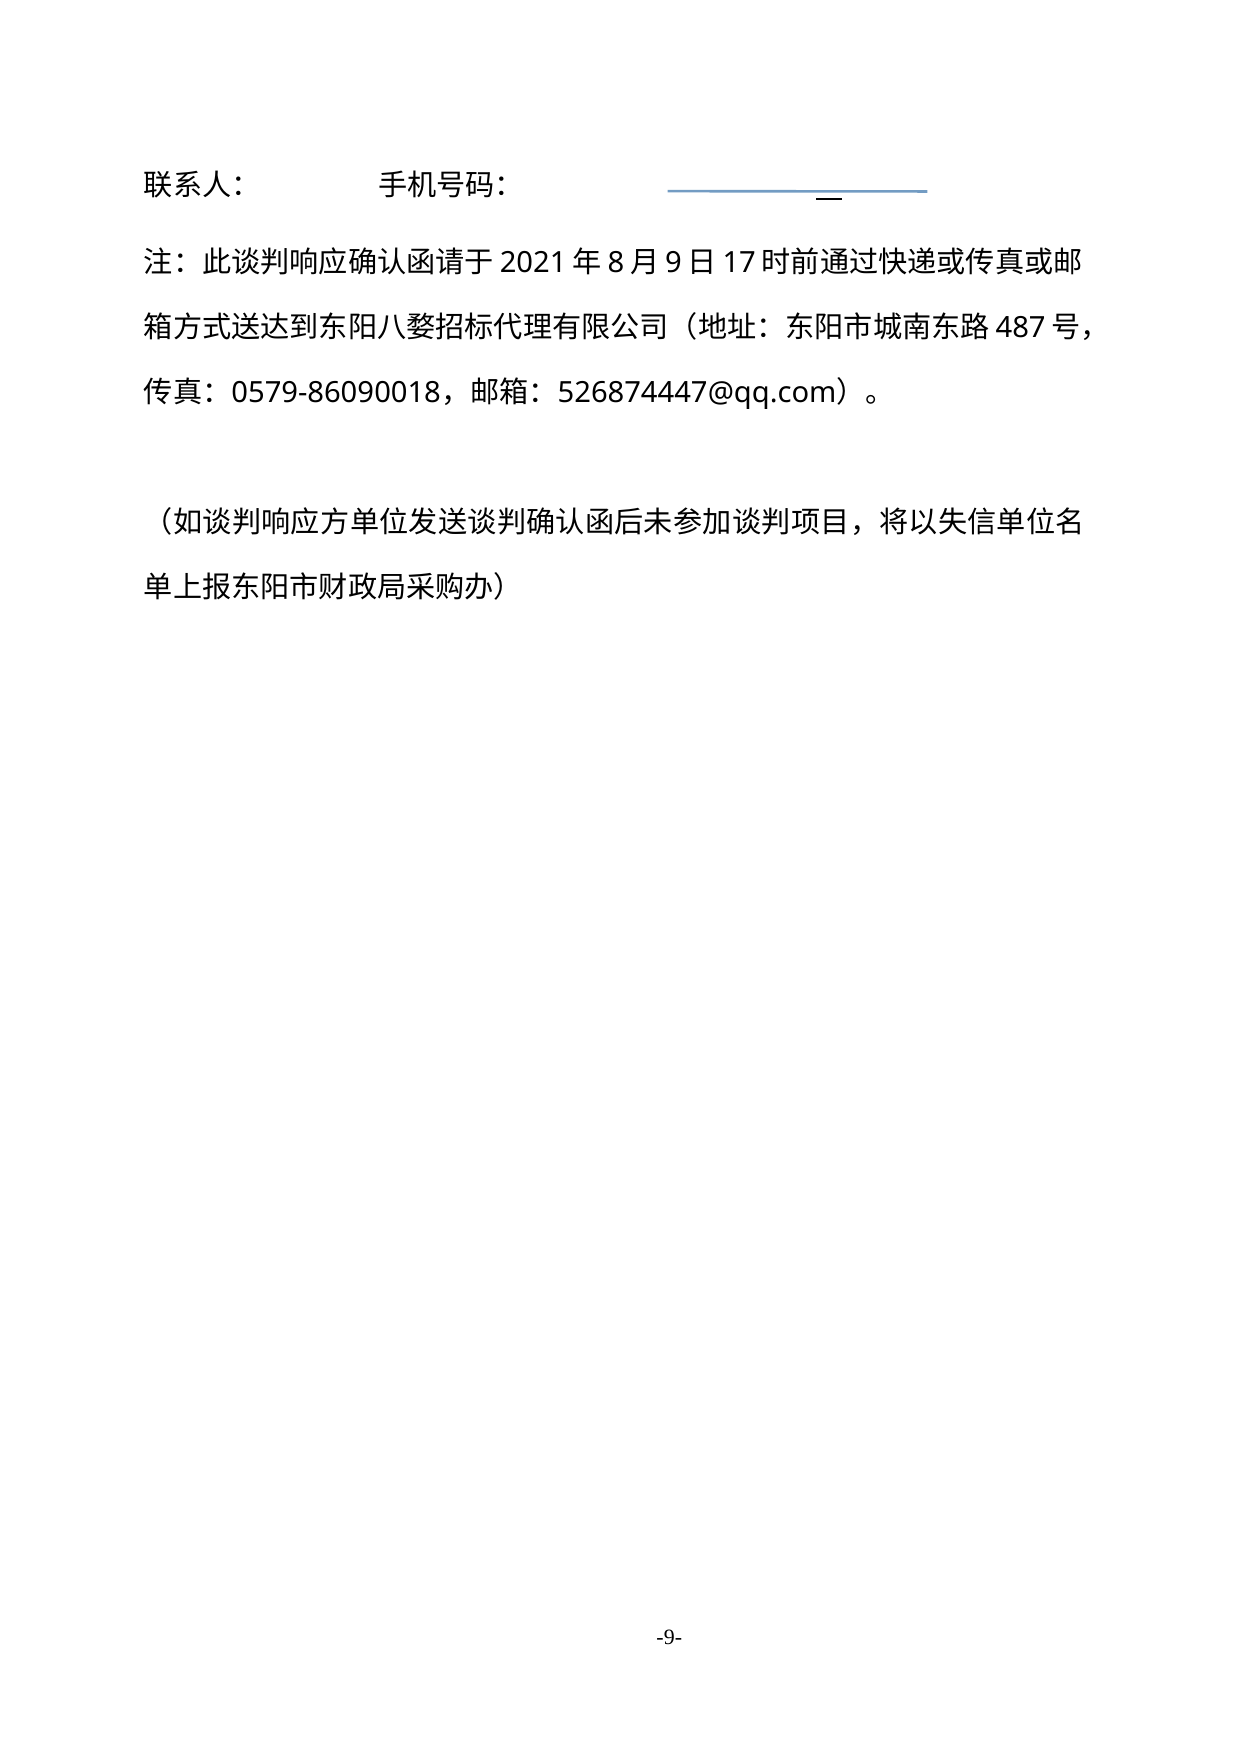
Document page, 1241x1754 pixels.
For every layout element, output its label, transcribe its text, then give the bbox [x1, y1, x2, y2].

text 联系人： 手机号码： [144, 162, 1085, 204]
text 注：此谈判响应确认函请于2021年8月9日17时前通过快递或传真或邮箱方式送达到东阳八婺招标代理有限公司（地址：东阳市城南东路487号，传真：0579-86090018，邮箱：526874447@qq.com）。 [144, 227, 1085, 422]
text （如谈判响应方单位发送谈判确认函后未参加谈判项目，将以失信单位名单上报东阳市财政局采购办） [144, 487, 1085, 617]
